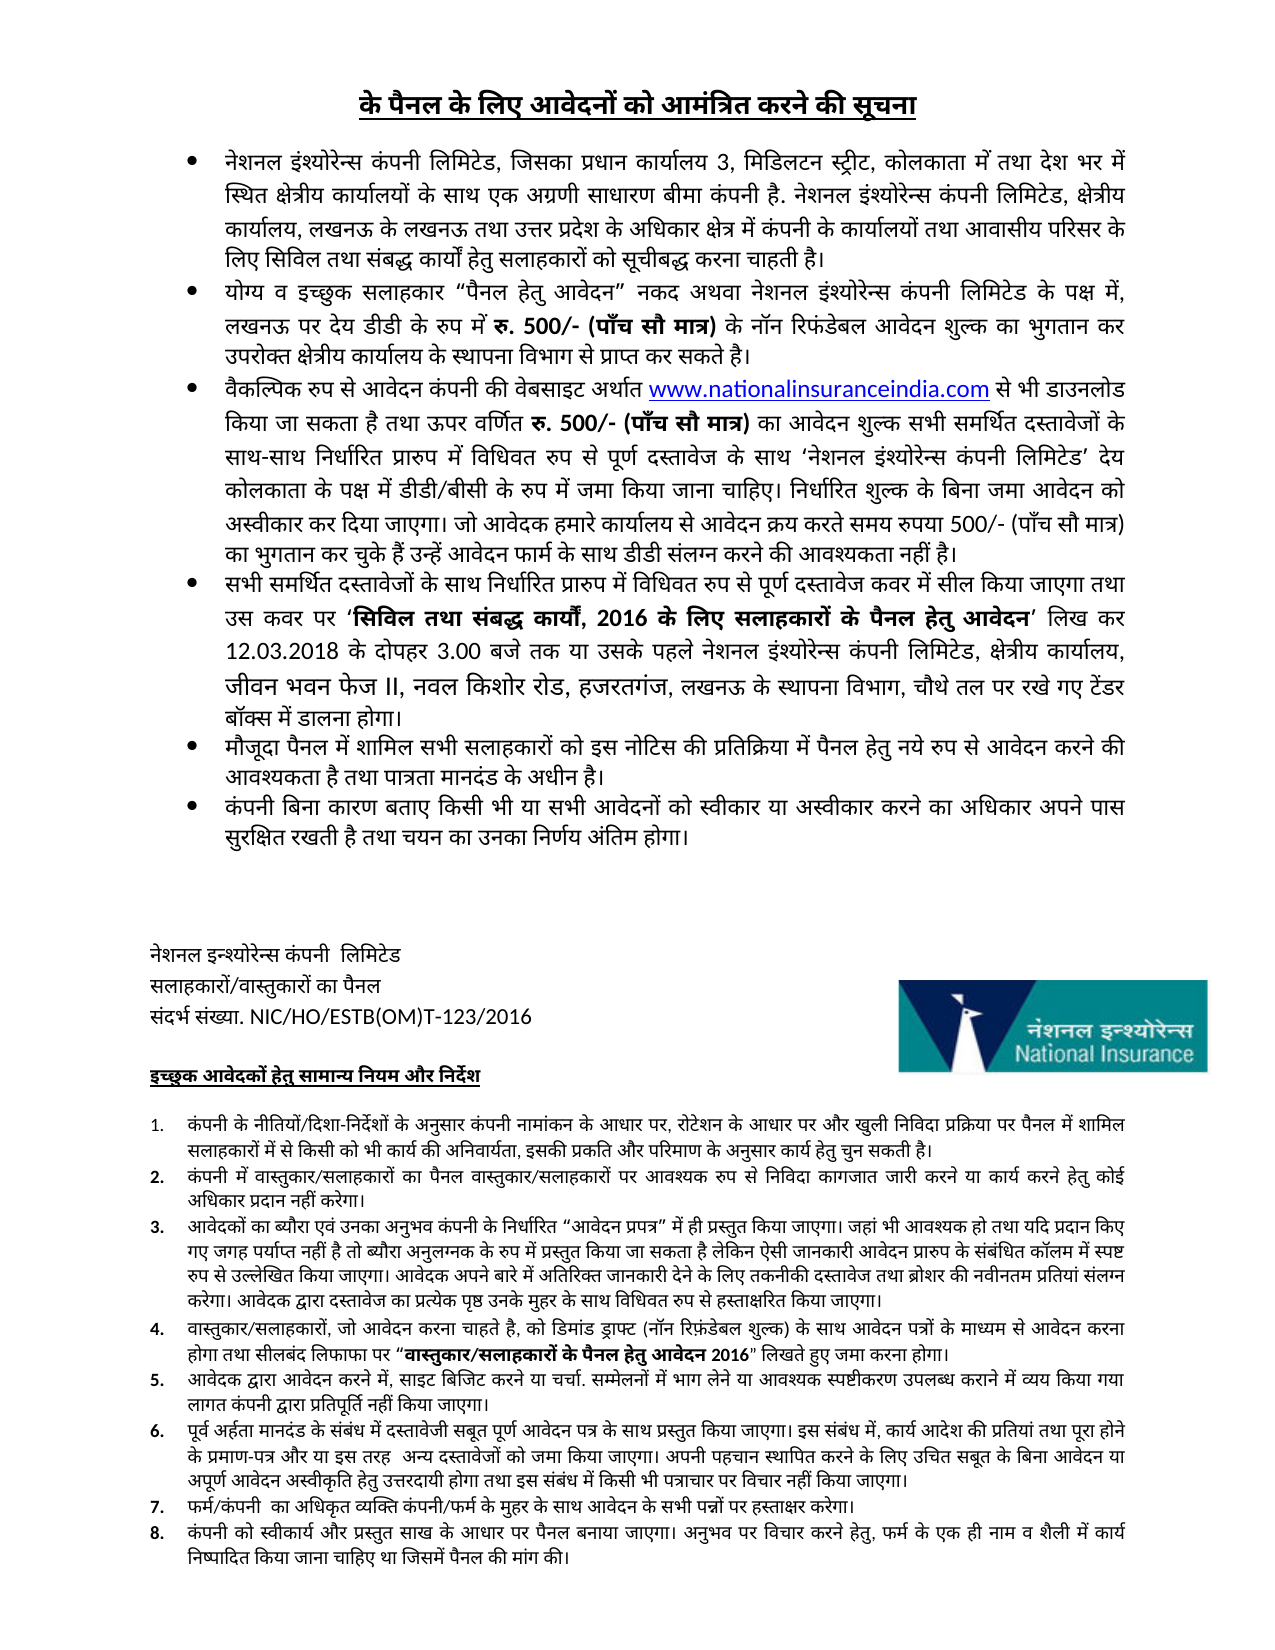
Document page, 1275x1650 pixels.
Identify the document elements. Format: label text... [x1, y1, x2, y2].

text इच्छुक आवेदकों हेतु सामान्य नियम और निर्देश [150, 1066, 1125, 1090]
picture [898, 980, 1211, 1073]
text के पैनल के लिए आवेदनों को आमंत्रित करने की सूचना [150, 90, 1125, 125]
list पूर्व अर्हता मानदंड के संबंध में दस्तावेजी सबूत पूर्ण आवेदन पत्र के साथ प्रस्तुत किया जाएगा। इस संबंध में, कार्य आदेश की प्रतियां तथा पूरा होने के प्रमाण-पत्र और या इस तरह अन्य दस्तावेजों को जमा किया जाएगा। अपनी पहचान स्थापित करने के लिए उचित सबूत के बिना आवेदन या अपूर्ण आवेदन अस्वीकृति हेतु उत्तरदायी होगा तथा इस संबंध में किसी भी पत्राचार पर विचार नहीं किया जाएगा। [150, 1419, 1125, 1495]
list वास्तुकार/सलाहकारों, जो आवेदन करना चाहते है, को डिमांड ड्राफ्ट (नॉन रिफ़ंडेबल शुल्क) के साथ आवेदन पत्रों के माध्यम से आवेदन करना होगा तथा सीलबंद लिफाफा पर “वास्तुकार/सलाहकारों के पैनल हेतु आवेदन 2016” लिखते हुए जमा करना होगा। [150, 1315, 1125, 1369]
list मौजूदा पैनल में शामिल सभी सलाहकारों को इस नोटिस की प्रतिक्रिया में पैनल हेतु नये रुप से आवेदन करने की आवश्यकता है तथा पात्रता मानदंड के अधीन है। [187, 735, 1125, 795]
list योग्य व इच्छुक सलाहकार “पैनल हेतु आवेदन” नकद अथवा नेशनल इंश्योरेन्स कंपनी लिमिटेड के पक्ष में, लखनऊ पर देय डीडी के रुप में रु. 500/- (पाँच सौ मात्र) के नॉन रिफंडेबल आवेदन शुल्क का भुगतान कर उपरोक्त क्षेत्रीय कार्यालय के स्थापना विभाग से प्राप्त कर सकते है। [187, 276, 1125, 374]
list आवेदकों का ब्यौरा एवं उनका अनुभव कंपनी के निर्धारित “आवेदन प्रपत्र” में ही प्रस्तुत किया जाएगा। जहां भी आवश्यक हो तथा यदि प्रदान किए गए जगह पर्याप्त नहीं है तो ब्यौरा अनुलग्नक के रुप में प्रस्तुत किया जा सकता है लेकिन ऐसी जानकारी आवेदन प्रारुप के संबंधित कॉलम में स्पष्ट रुप से उल्लेखित किया जाएगा। आवेदक अपने बारे में अतिरिक्त जानकारी देने के लिए तकनीकी दस्तावेज तथा ब्रोशर की नवीनतम प्रतियां संलग्न करेगा। आवेदक द्वारा दस्तावेज का प्रत्येक पृष्ठ उनके मुहर के साथ विधिवत रुप से हस्ताक्षरित किया जाएगा। [150, 1216, 1125, 1315]
list कंपनी को स्वीकार्य और प्रस्तुत साख के आधार पर पैनल बनाया जाएगा। अनुभव पर विचार करने हेतु, फर्म के एक ही नाम व शैली में कार्य निष्पादित किया जाना चाहिए था जिसमें पैनल की मांग की। [150, 1521, 1125, 1572]
text सलाहकारों/वास्तुकारों का पैनल [150, 971, 1125, 1002]
list नेशनल इंश्योरेन्स कंपनी लिमिटेड, जिसका प्रधान कार्यालय 3, मिडिलटन स्ट्रीट, कोलकाता में तथा देश भर में स्थित क्षेत्रीय कार्यालयों के साथ एक अग्रणी साधारण बीमा कंपनी है. नेशनल इंश्योरेन्स कंपनी लिमिटेड, क्षेत्रीय कार्यालय, लखनऊ के लखनऊ तथा उत्तर प्रदेश के अधिकार क्षेत्र में कंपनी के कार्यालयों तथा आवासीय परिसर के लिए सिविल तथा संबद्ध कार्यों हेतु सलाहकारों को सूचीबद्ध करना चाहती है। [187, 146, 1125, 276]
list वैकल्पिक रुप से आवेदन कंपनी की वेबसाइट अर्थात www.nationalinsuranceindia.com से भी डाउनलोड किया जा सकता है तथा ऊपर वर्णित रु. 500/- (पाँच सौ मात्र) का आवेदन शुल्क सभी समर्थित दस्तावेजों के साथ-साथ निर्धारित प्रारुप में विधिवत रुप से पूर्ण दस्तावेज के साथ ‘नेशनल इंश्योरेन्स कंपनी लिमिटेड’ देय कोलकाता के पक्ष में डीडी/बीसी के रुप में जमा किया जाना चाहिए। निर्धारित शुल्क के बिना जमा आवेदन को अस्वीकार कर दिया जाएगा। जो आवेदक हमारे कार्यालय से आवेदन क्रय करते समय रुपया 500/- (पाँच सौ मात्र) का भुगतान कर चुके हैं उन्हें आवेदन फार्म के साथ डीडी संलग्न करने की आवश्यकता नहीं है। [187, 374, 1125, 572]
text संदर्भ संख्या. NIC/HO/ESTB(OM)T-123/2016 [150, 1002, 898, 1033]
text नेशनल इन्श्योरेन्स कंपनी लिमिटेड [150, 944, 1125, 971]
list सभी समर्थित दस्तावेजों के साथ निर्धारित प्रारुप में विधिवत रुप से पूर्ण दस्तावेज कवर में सील किया जाएगा तथा उस कवर पर ‘सिविल तथा संबद्ध कार्यौं, 2016 के लिए सलाहकारों के पैनल हेतु आवेदन’ लिख कर 12.03.2018 के दोपहर 3.00 बजे तक या उसके पहले नेशनल इंश्योरेन्स कंपनी लिमिटेड, क्षेत्रीय कार्यालय, जीवन भवन फेज II, नवल किशोर रोड, हजरतगंज, लखनऊ के स्थापना विभाग, चौथे तल पर रखे गए टेंडर बॉक्स में डालना होगा। [187, 572, 1125, 735]
list फर्म/कंपनी का अधिकृत व्यक्ति कंपनी/फर्म के मुहर के साथ आवेदन के सभी पन्नों पर हस्ताक्षर करेगा। [150, 1495, 1125, 1521]
list कंपनी में वास्तुकार/सलाहकारों का पैनल वास्तुकार/सलाहकारों पर आवश्यक रुप से निविदा कागजात जारी करने या कार्य करने हेतु कोई अधिकार प्रदान नहीं करेगा। [150, 1165, 1125, 1216]
list कंपनी के नीतियों/दिशा-निर्देशों के अनुसार कंपनी नामांकन के आधार पर, रोटेशन के आधार पर और खुली निविदा प्रक्रिया पर पैनल में शामिल सलाहकारों में से किसी को भी कार्य की अनिवार्यता, इसकी प्रकति और परिमाण के अनुसार कार्य हेतु चुन सकती है। [150, 1113, 1125, 1165]
list आवेदक द्वारा आवेदन करने में, साइट बिजिट करने या चर्चा. सम्मेलनों में भाग लेने या आवश्यक स्पष्टीकरण उपलब्ध कराने में व्यय किया गया लागत कंपनी द्वारा प्रतिपूर्ति नहीं किया जाएगा। [150, 1369, 1125, 1419]
list कंपनी बिना कारण बताए किसी भी या सभी आवेदनों को स्वीकार या अस्वीकार करने का अधिकार अपने पास सुरक्षित रखती है तथा चयन का उनका निर्णय अंतिम होगा। [187, 795, 1125, 855]
